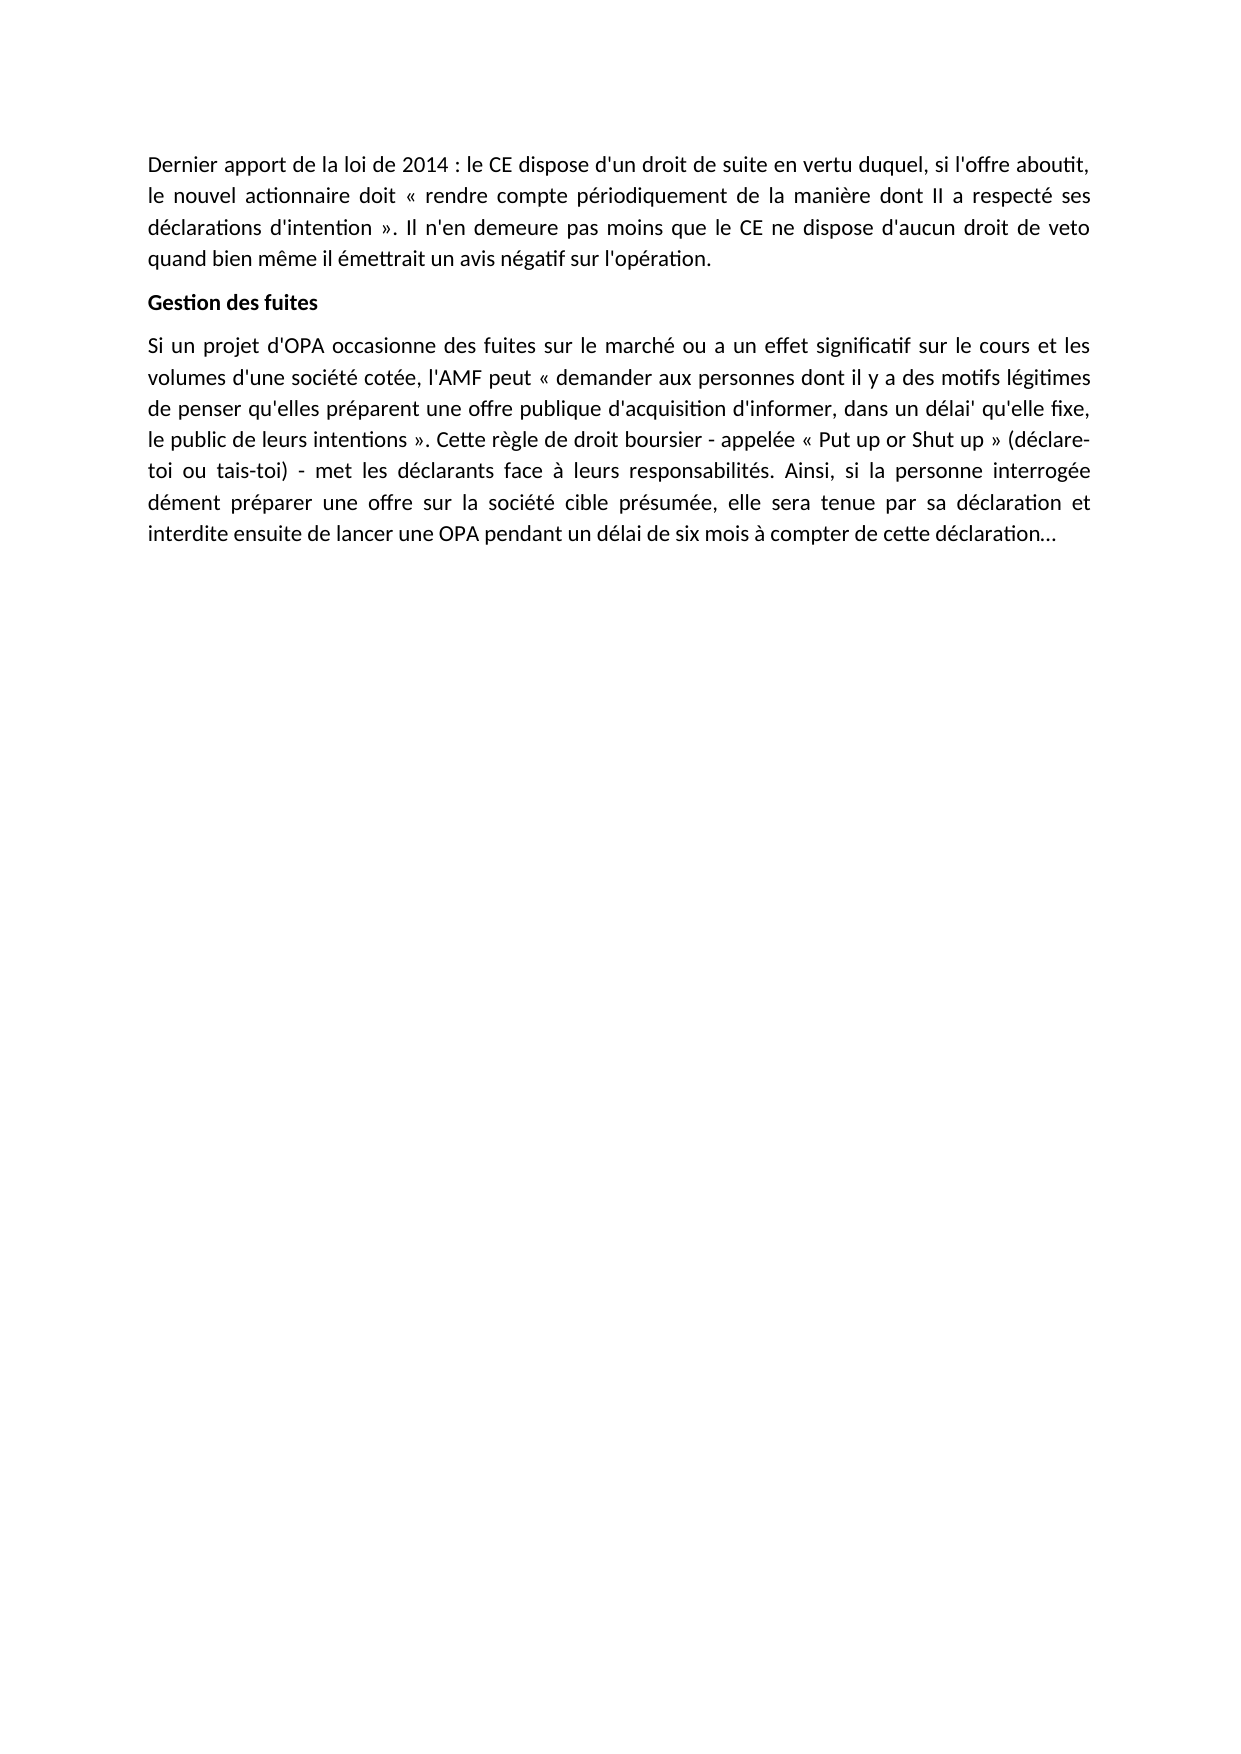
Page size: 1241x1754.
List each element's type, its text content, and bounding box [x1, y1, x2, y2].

text Gestion des fuites [148, 285, 1093, 316]
text Si un projet d'OPA occasionne des fuites sur le marché ou a un effet significatif sur le cours et les volumes d'une société cotée, l'AMF peut « demander aux personnes dont il y a des motifs légitimes de penser qu'elles préparent une offre publique d'acquisition d'informer, dans un délai' qu'elle fixe, le public de leurs intentions ». Cette règle de droit boursier - appelée « Put up or Shut up » (déclare-toi ou tais-toi) - met les déclarants face à leurs responsabilités. Ainsi, si la personne interrogée dément préparer une offre sur la société cible présumée, elle sera tenue par sa déclaration et interdite ensuite de lancer une OPA pendant un délai de six mois à compter de cette déclaration… [148, 329, 1093, 548]
text Dernier apport de la loi de 2014 : le CE dispose d'un droit de suite en vertu duquel, si l'offre aboutit, le nouvel actionnaire doit « rendre compte périodiquement de la manière dont II a respecté ses déclarations d'intention ». Il n'en demeure pas moins que le CE ne dispose d'aucun droit de veto quand bien même il émettrait un avis négatif sur l'opération. [148, 148, 1093, 273]
